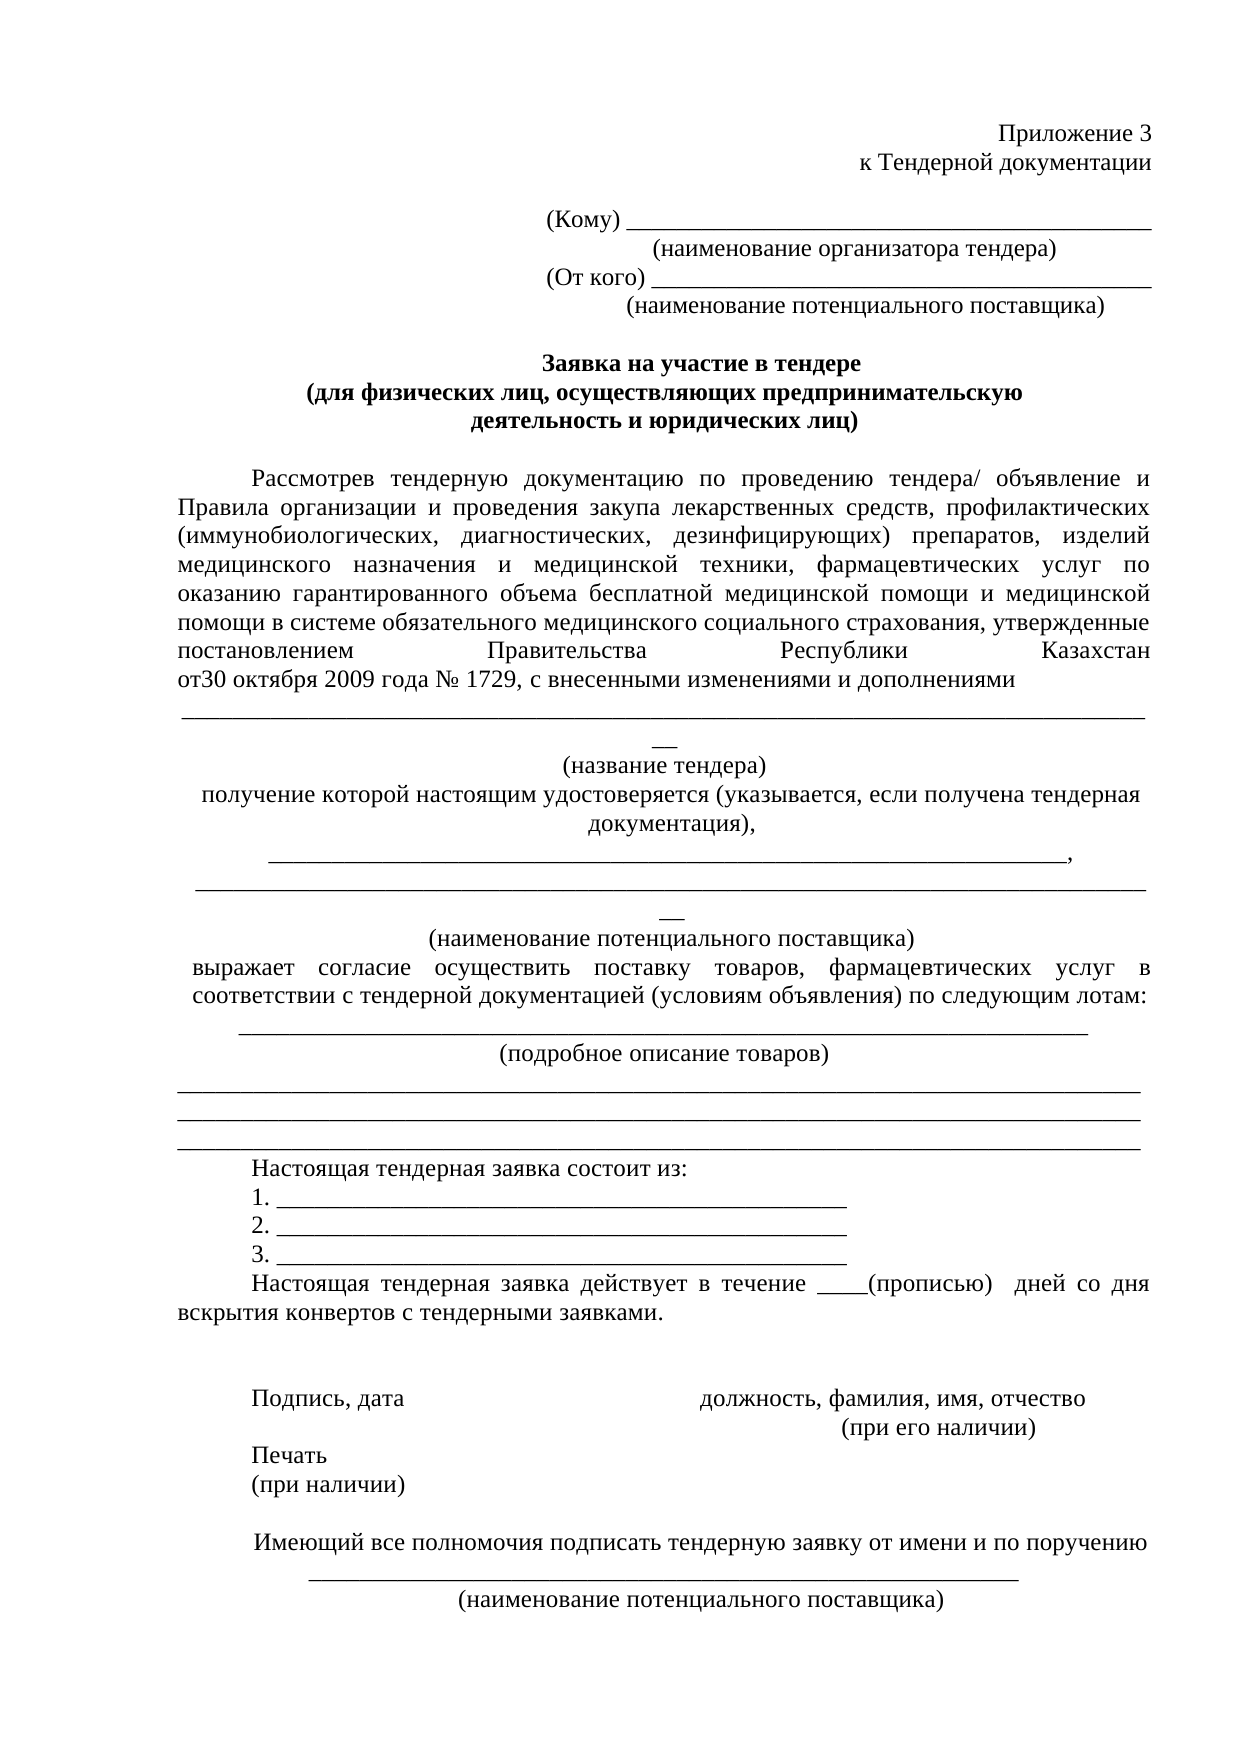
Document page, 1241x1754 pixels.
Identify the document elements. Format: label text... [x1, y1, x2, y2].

text к Тендерной документации [177, 147, 1152, 176]
text (при наличии) [177, 1469, 1152, 1498]
text Имеющий все полномочия подписать тендерную заявку от имени и по поручению ________________________________________________________ [177, 1527, 1152, 1584]
text 1. _____________________________________________ [177, 1182, 1152, 1211]
text (при его наличии) [177, 1412, 1152, 1441]
text (наименование организатора тендера) [472, 233, 1152, 262]
text Настоящая тендерная заявка состоит из: [177, 1153, 1152, 1182]
text Подпись, дата должность, фамилия, имя, отчество [177, 1383, 1152, 1412]
text ____________________________________________________________________________________________________________________________________________________________________________________________________________________________________ [177, 1067, 1152, 1153]
text Приложение 3 [177, 118, 1152, 147]
text (От кого) ________________________________________ (наименование потенциального поставщика) [472, 262, 1152, 319]
text ___________________________________________________________________ (подробное описание товаров) [177, 1009, 1152, 1067]
text Настоящая тендерная заявка действует в течение ____(прописью) дней со дня вскрытия конвертов с тендерными заявками. [177, 1268, 1152, 1326]
text Рассмотрев тендерную документацию по проведению тендера/ объявление и Правила организации и проведения закупа лекарственных средств, профилактических (иммунобиологических, диагностических, дезинфицирующих) препаратов, изделий медицинского назначения и медицинской техники, фармацевтических услуг по оказанию гарантированного объема бесплатной медицинской помощи и медицинской помощи в системе обязательного медицинского социального страхования, утвержденные постановлением Правительства Республики Казахстан от30 октября 2009 года № 1729, с внесенными изменениями и дополнениями [177, 463, 1152, 693]
text Печать [177, 1441, 1152, 1469]
list получение которой настоящим удостоверяется (указывается, если получена тендерная документация), _______________________________________________________________, _____________________________________________________________________________ (наименование потенциального поставщика) [192, 779, 1152, 952]
text 2. _____________________________________________ [177, 1211, 1152, 1239]
subtitle Заявка на участие в тендере (для физических лиц, осуществляющих предпринимательскую деятельность и юридических лиц) [177, 348, 1152, 434]
text 3. _____________________________________________ [177, 1239, 1152, 1268]
text (наименование потенциального поставщика) [177, 1584, 1152, 1613]
list выражает согласие осуществить поставку товаров, фармацевтических услуг в соответствии с тендерной документацией (условиям объявления) по следующим лотам: [192, 952, 1152, 1009]
text ______________________________________________________________________________ [177, 693, 1152, 751]
text (название тендера) [177, 751, 1152, 779]
text (Кому) __________________________________________ [472, 204, 1152, 233]
